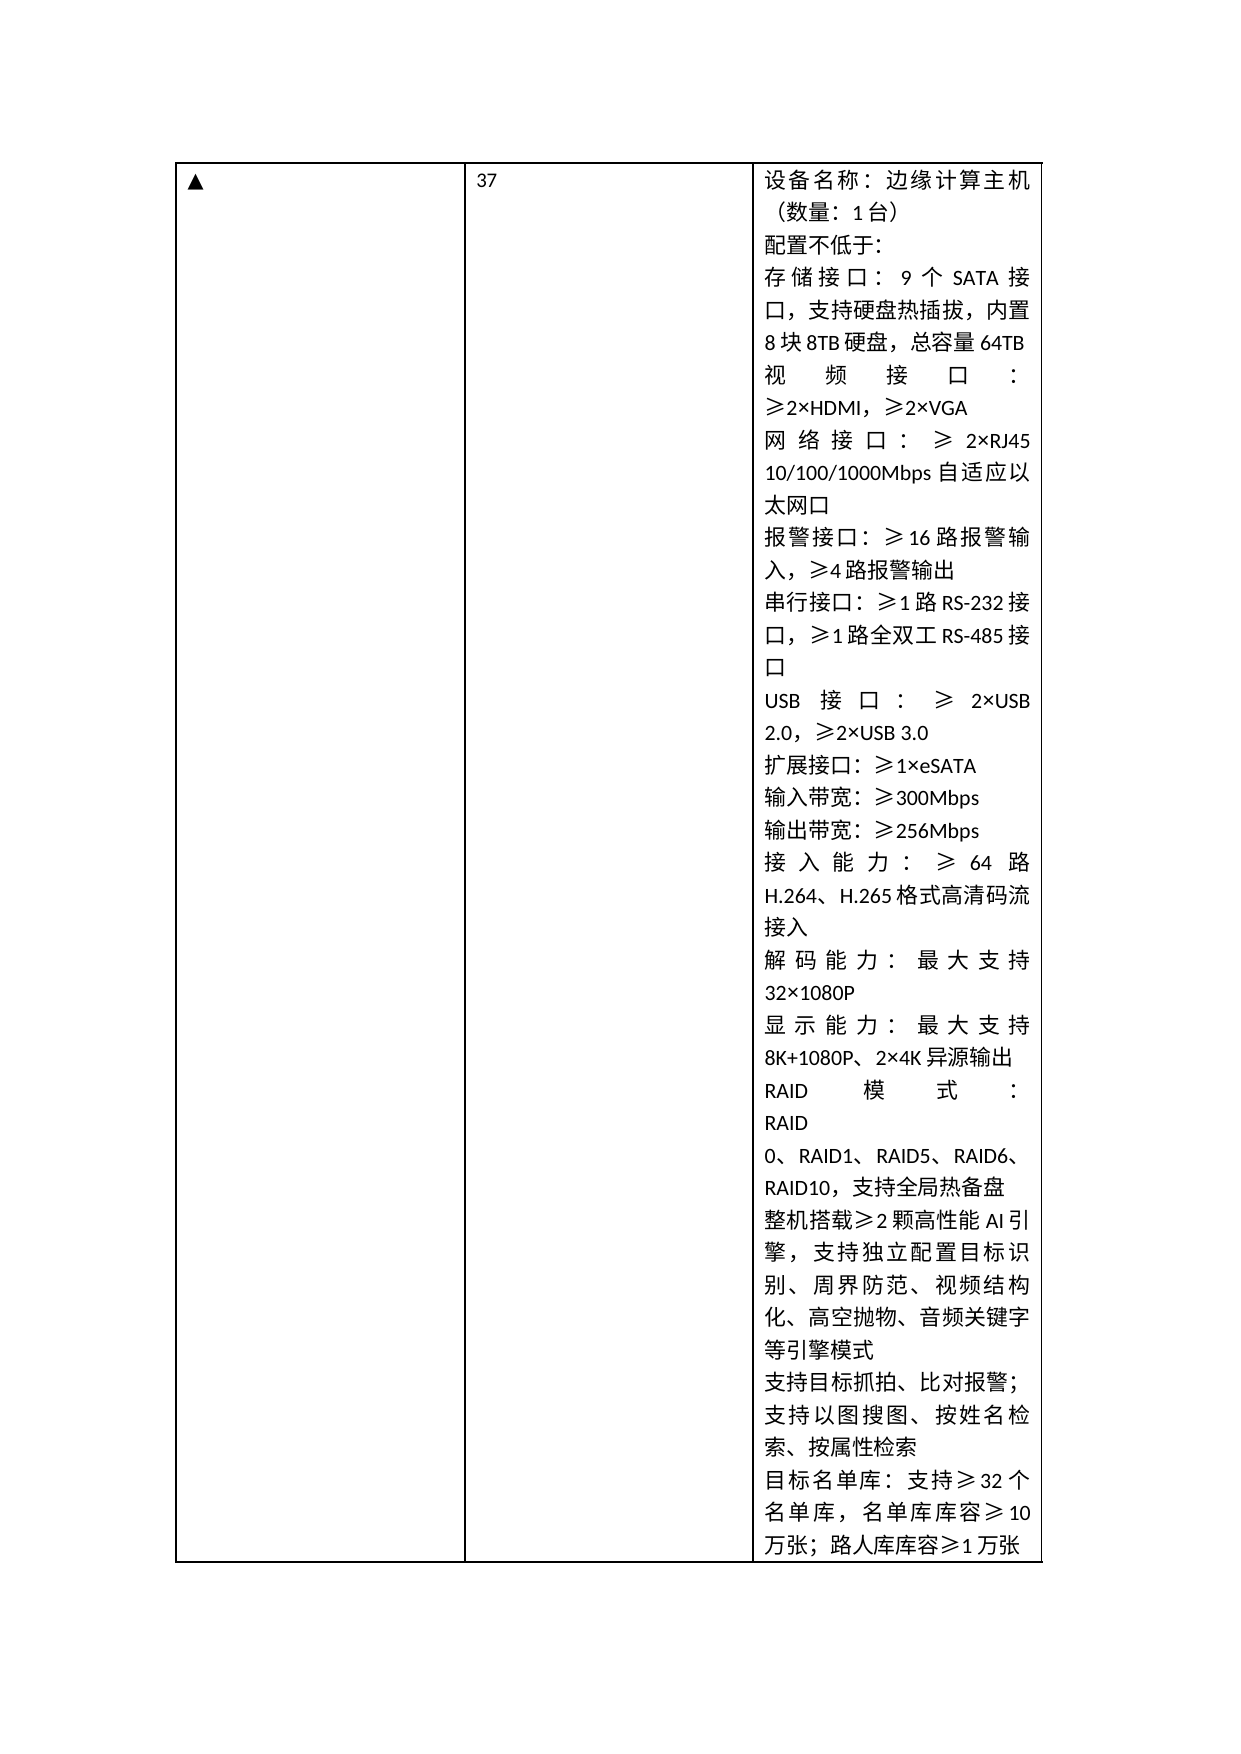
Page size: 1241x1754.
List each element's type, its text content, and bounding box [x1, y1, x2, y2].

table_cell 37 [466, 164, 752, 1561]
table_cell ▲ [177, 164, 464, 1561]
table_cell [754, 164, 1041, 1561]
